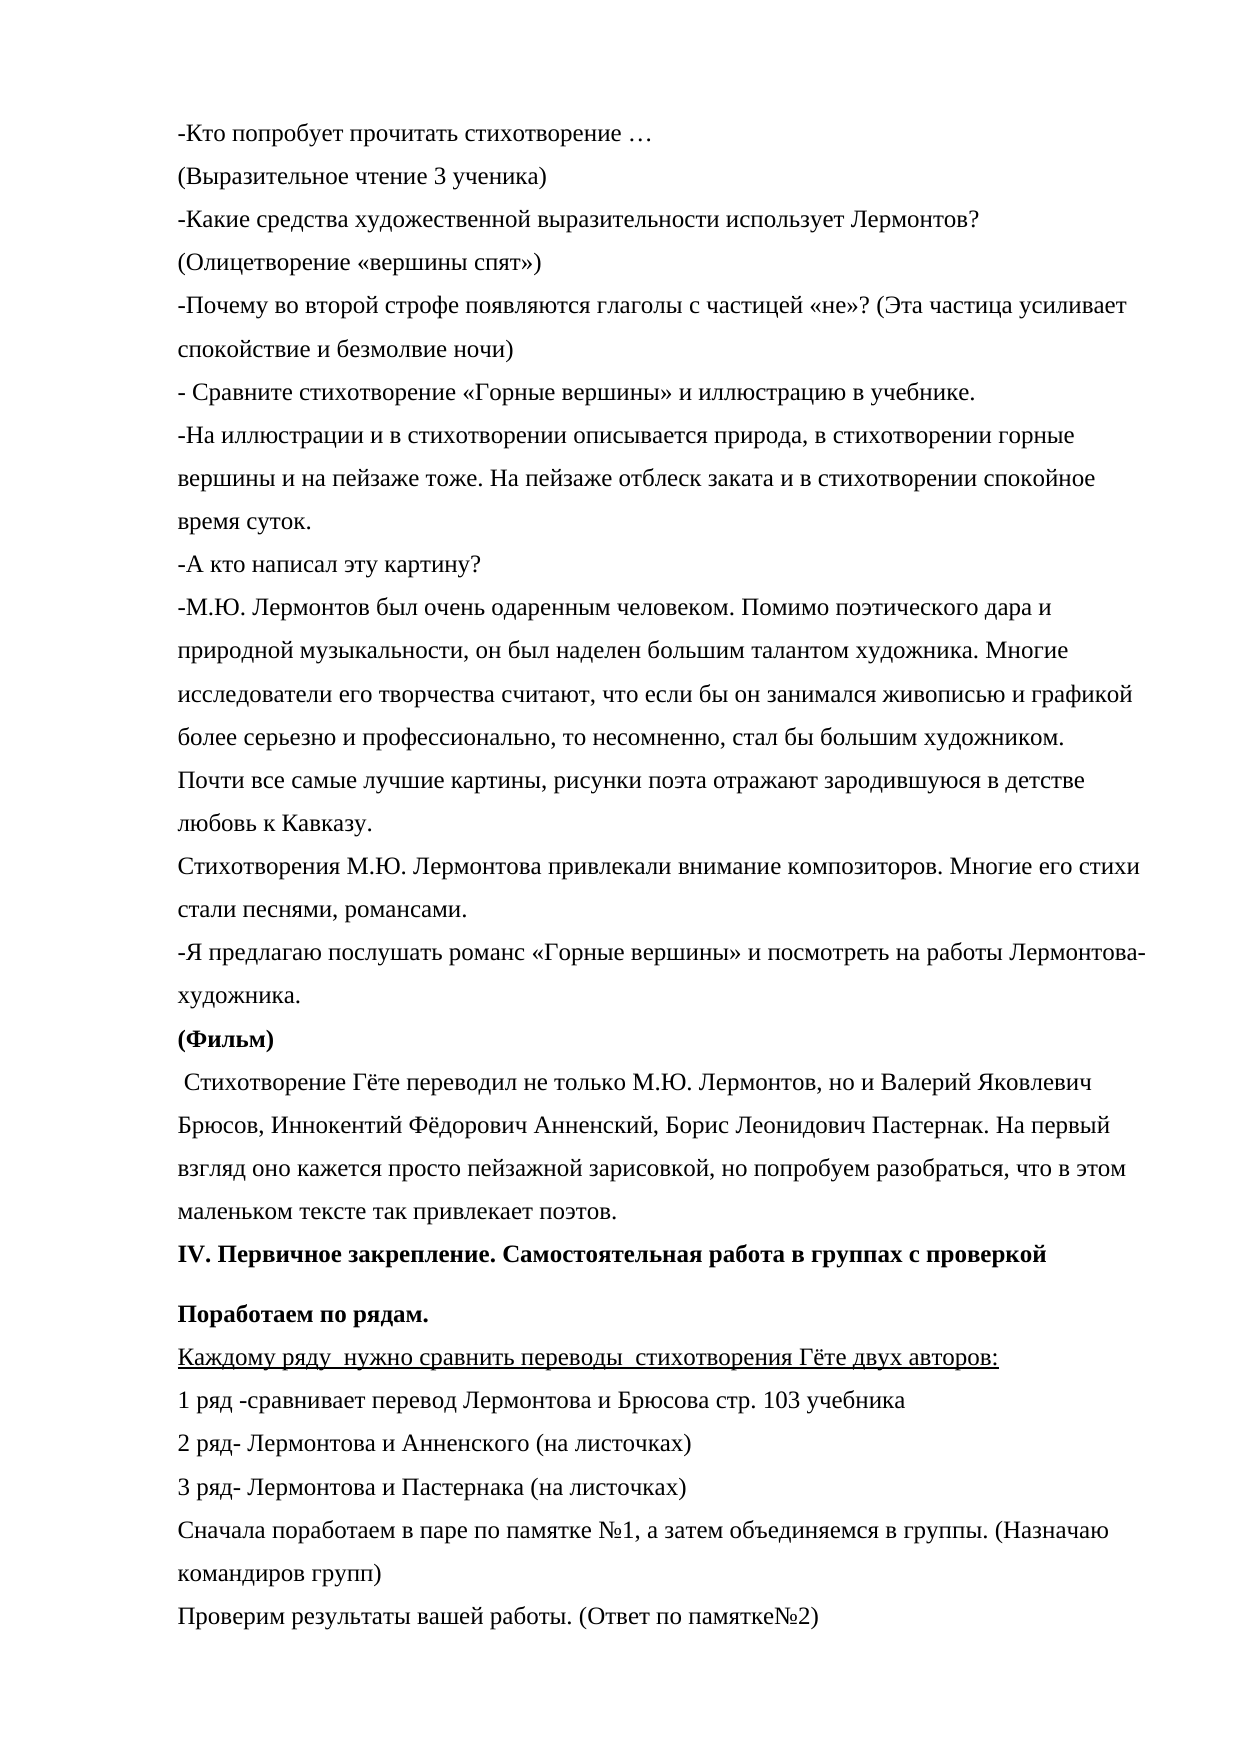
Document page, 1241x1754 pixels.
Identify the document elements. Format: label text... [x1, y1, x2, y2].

text Сначала поработаем в паре по памятке №1, а затем объединяемся в группы. (Назначаю командиров групп) [177, 1515, 1152, 1587]
text Почти все самые лучшие картины, рисунки поэта отражают зародившуюся в детстве любовь к Кавказу. [177, 765, 1152, 837]
text Проверим результаты вашей работы. (Ответ по памятке№2) [177, 1601, 1152, 1630]
text -М.Ю. Лермонтов был очень одаренным человеком. Помимо поэтического дара и природной музыкальности, он был наделен большим талантом художника. Многие исследователи его творчества считают, что если бы он занимался живописью и графикой более серьезно и профессионально, то несомненно, стал бы большим художником. [177, 592, 1152, 751]
text -Кто попробует прочитать стихотворение … [177, 118, 1152, 147]
text 3 ряд- Лермонтова и Пастернака (на листочках) [177, 1472, 1152, 1500]
text 1 ряд -сравнивает перевод Лермонтова и Брюсова стр. 103 учебника [177, 1385, 1152, 1414]
text Каждому ряду нужно сравнить переводы стихотворения Гёте двух авторов: [177, 1342, 1152, 1371]
text IV. Первичное закрепление. Самостоятельная работа в группах с проверкой [177, 1239, 1152, 1268]
text Стихотворение Гёте переводил не только М.Ю. Лермонтов, но и Валерий Яковлевич Брюсов, Иннокентий Фёдорович Анненский, Борис Леонидович Пастернак. На первый взгляд оно кажется просто пейзажной зарисовкой, но попробуем разобраться, что в этом маленьком тексте так привлекает поэтов. [177, 1067, 1152, 1225]
text (Фильм) [177, 1024, 1152, 1052]
text -На иллюстрации и в стихотворении описывается природа, в стихотворении горные вершины и на пейзаже тоже. На пейзаже отблеск заката и в стихотворении спокойное время суток. [177, 420, 1152, 535]
text Поработаем по рядам. [177, 1299, 1152, 1328]
text -Какие средства художественной выразительности использует Лермонтов? (Олицетворение «вершины спят») [177, 204, 1152, 276]
text -Я предлагаю послушать романс «Горные вершины» и посмотреть на работы Лермонтова-художника. [177, 937, 1152, 1009]
text (Выразительное чтение 3 ученика) [177, 161, 1152, 190]
text -А кто написал эту картину? [177, 549, 1152, 578]
text - Сравните стихотворение «Горные вершины» и иллюстрацию в учебнике. [177, 377, 1152, 406]
text Стихотворения М.Ю. Лермонтова привлекали внимание композиторов. Многие его стихи стали песнями, романсами. [177, 851, 1152, 923]
text 2 ряд- Лермонтова и Анненского (на листочках) [177, 1428, 1152, 1457]
text -Почему во второй строфе появляются глаголы с частицей «не»? (Эта частица усиливает спокойствие и безмолвие ночи) [177, 291, 1152, 362]
